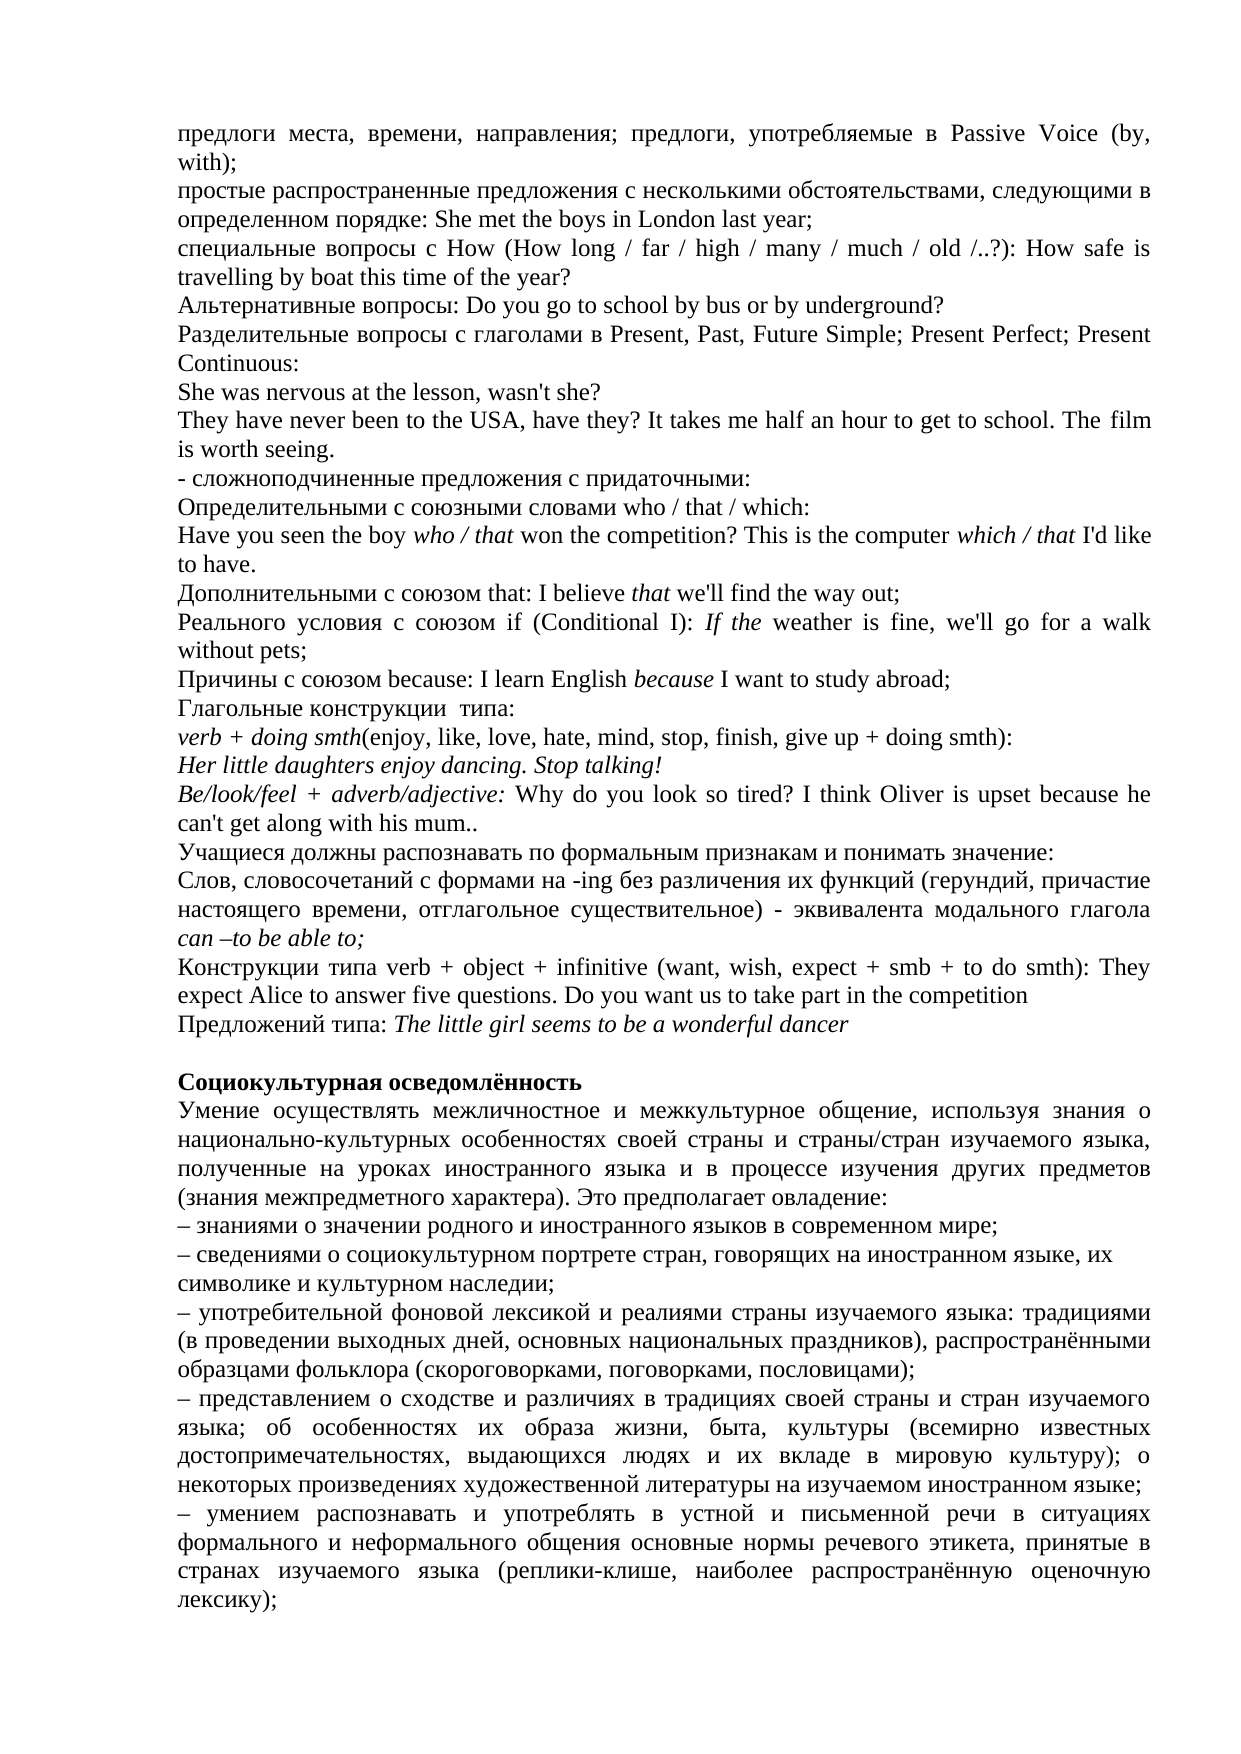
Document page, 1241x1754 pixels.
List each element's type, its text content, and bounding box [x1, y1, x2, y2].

text – умением распознавать и употреблять в устной и письменной речи в ситуациях формального и неформального общения основные нормы речевого этикета, принятые в странах изучаемого языка (реплики-клише, наиболее распространённую оценочную лексику); [177, 1498, 1152, 1613]
text Her little daughters enjoy dancing. Stop talking! [177, 751, 1152, 779]
text Определительными с союзными словами who / that / which: [177, 492, 1152, 521]
text предлоги места, времени, направления; предлоги, употребляемые в Passive Voice (by, with); [177, 118, 1152, 176]
text – представлением о сходстве и различиях в традициях своей страны и стран изучаемого языка; об особенностях их образа жизни, быта, культуры (всемирно известных достопримечательностях, выдающихся людях и их вкладе в мировую культуру); о некоторых произведениях художественной литературы на изучаемом иностранном языке; [177, 1383, 1152, 1498]
text Учащиеся должны распознавать по формальным признакам и понимать значение: [177, 837, 1152, 866]
text Have you seen the boy who / that won the competition? This is the computer which / that I'd like to have. [177, 521, 1152, 578]
text специальные вопросы с How (How long / far / high / many / much / old /..?): How safe is travelling by boat this time of the year? [177, 233, 1152, 291]
text Be/look/feel + adverb/adjective: Why do you look so tired? I think Oliver is upset because he can't get along with his mum.. [177, 779, 1152, 837]
text Социокультурная осведомлённость [177, 1067, 1152, 1096]
text Разделительные вопросы с глаголами в Present, Past, Future Simple; Present Perfect; Present Continuous: [177, 319, 1152, 377]
text – сведениями о социокультурном портрете стран, говорящих на иностранном языке, их символике и культурном наследии; [177, 1239, 1152, 1297]
text verb + doing smth(enjoy, like, love, hate, mind, stop, finish, give up + doing smth): [177, 722, 1152, 751]
text Дополнительными с союзом that: I believe that we'll find the way out; [177, 578, 1152, 607]
text They have never been to the USA, have they? It takes me half an hour to get to school. The film is worth seeing. [177, 406, 1152, 463]
text Умение осуществлять межличностное и межкультурное общение, используя знания о национально-культурных особенностях своей страны и страны/стран изучаемого языка, полученные на уроках иностранного языка и в процессе изучения других предметов (знания межпредметного характера). Это предполагает овладение: [177, 1096, 1152, 1211]
text Реального условия с союзом if (Conditional I): If the weather is fine, we'll go for a walk without pets; [177, 607, 1152, 664]
text Причины с союзом because: I learn English because I want to study abroad; [177, 664, 1152, 693]
text Конструкции типа verb + object + infinitive (want, wish, expect + smb + to do smth): They expect Alice to answer five questions. Do you want us to take part in the competition [177, 952, 1152, 1009]
text Альтернативные вопросы: Do you go to school by bus or by underground? [177, 291, 1152, 319]
text Слов, словосочетаний с формами на -ing без различения их функций (герундий, причастие настоящего времени, отглагольное существительное) - эквивалента модального глагола сап –to be able to; [177, 866, 1152, 952]
text Предложений типа: The little girl seems to be a wonderful dancer [177, 1009, 1152, 1038]
text She was nervous at the lesson, wasn't she? [177, 377, 1152, 406]
text – употребительной фоновой лексикой и реалиями страны изучаемого языка: традициями (в проведении выходных дней, основных национальных праздников), распространёнными образцами фольклора (скороговорками, поговорками, пословицами); [177, 1297, 1152, 1383]
text – знаниями о значении родного и иностранного языков в современном мире; [177, 1211, 1152, 1239]
text Глагольные конструкции типа: [177, 693, 1152, 722]
text простые распространенные предложения с несколькими обстоятельствами, следующими в определенном порядке: She met the boys in London last year; [177, 176, 1152, 233]
text - сложноподчиненные предложения с придаточными: [177, 463, 1152, 492]
